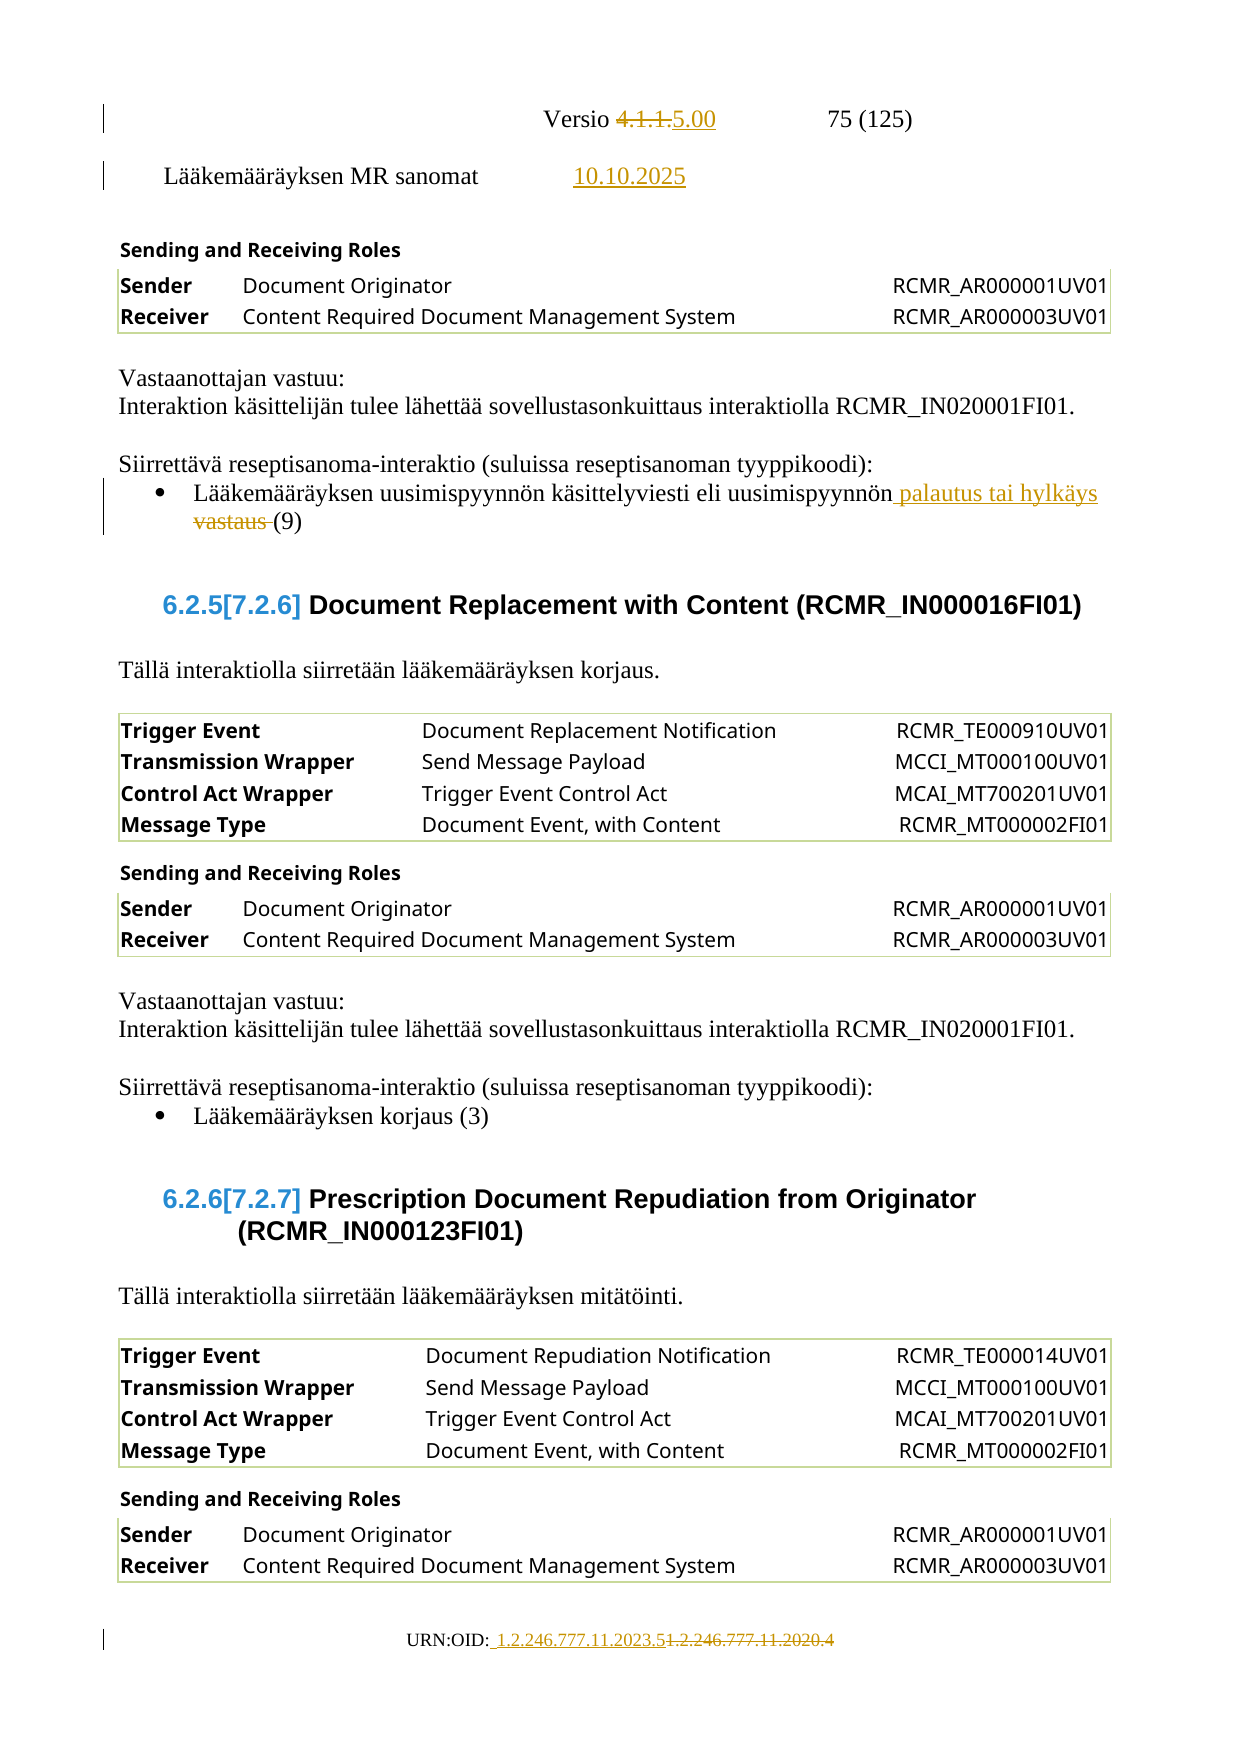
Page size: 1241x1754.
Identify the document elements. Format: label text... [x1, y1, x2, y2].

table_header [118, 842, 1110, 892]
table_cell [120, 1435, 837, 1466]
text Vastaanottajan vastuu: [118, 986, 1122, 1014]
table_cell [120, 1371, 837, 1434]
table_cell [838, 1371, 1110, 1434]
text Tällä interaktiolla siirretään lääkemääräyksen mitätöinti. [118, 1281, 1122, 1309]
text Interaktion käsittelijän tulee lähettää sovellustasonkuittaus interaktiolla RCMR_IN020001FI01. [118, 1014, 1122, 1043]
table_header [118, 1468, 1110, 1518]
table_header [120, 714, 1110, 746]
text Siirrettävä reseptisanoma-interaktio (suluissa reseptisanoman tyyppikoodi): [118, 449, 1122, 478]
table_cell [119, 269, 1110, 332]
text Siirrettävä reseptisanoma-interaktio (suluissa reseptisanoman tyyppikoodi): [118, 1072, 1122, 1101]
text Tällä interaktiolla siirretään lääkemääräyksen korjaus. [118, 655, 1122, 684]
subtitle Prescription Document Repudiation from Originator (RCMR_IN000123FI01) [162, 1183, 1122, 1246]
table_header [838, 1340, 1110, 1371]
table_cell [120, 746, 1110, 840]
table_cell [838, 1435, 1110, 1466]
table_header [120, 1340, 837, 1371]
text Vastaanottajan vastuu: [118, 363, 1122, 391]
text Interaktion käsittelijän tulee lähettää sovellustasonkuittaus interaktiolla RCMR_IN020001FI01. [118, 391, 1122, 420]
subtitle Document Replacement with Content (RCMR_IN000016FI01) [162, 589, 1122, 620]
list Lääkemääräyksen korjaus (3) [156, 1101, 1122, 1129]
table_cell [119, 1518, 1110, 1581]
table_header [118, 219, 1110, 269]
list Lääkemääräyksen uusimispyynnön käsittelyviesti eli uusimispyynnön (9) [156, 478, 1122, 535]
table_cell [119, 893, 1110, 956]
